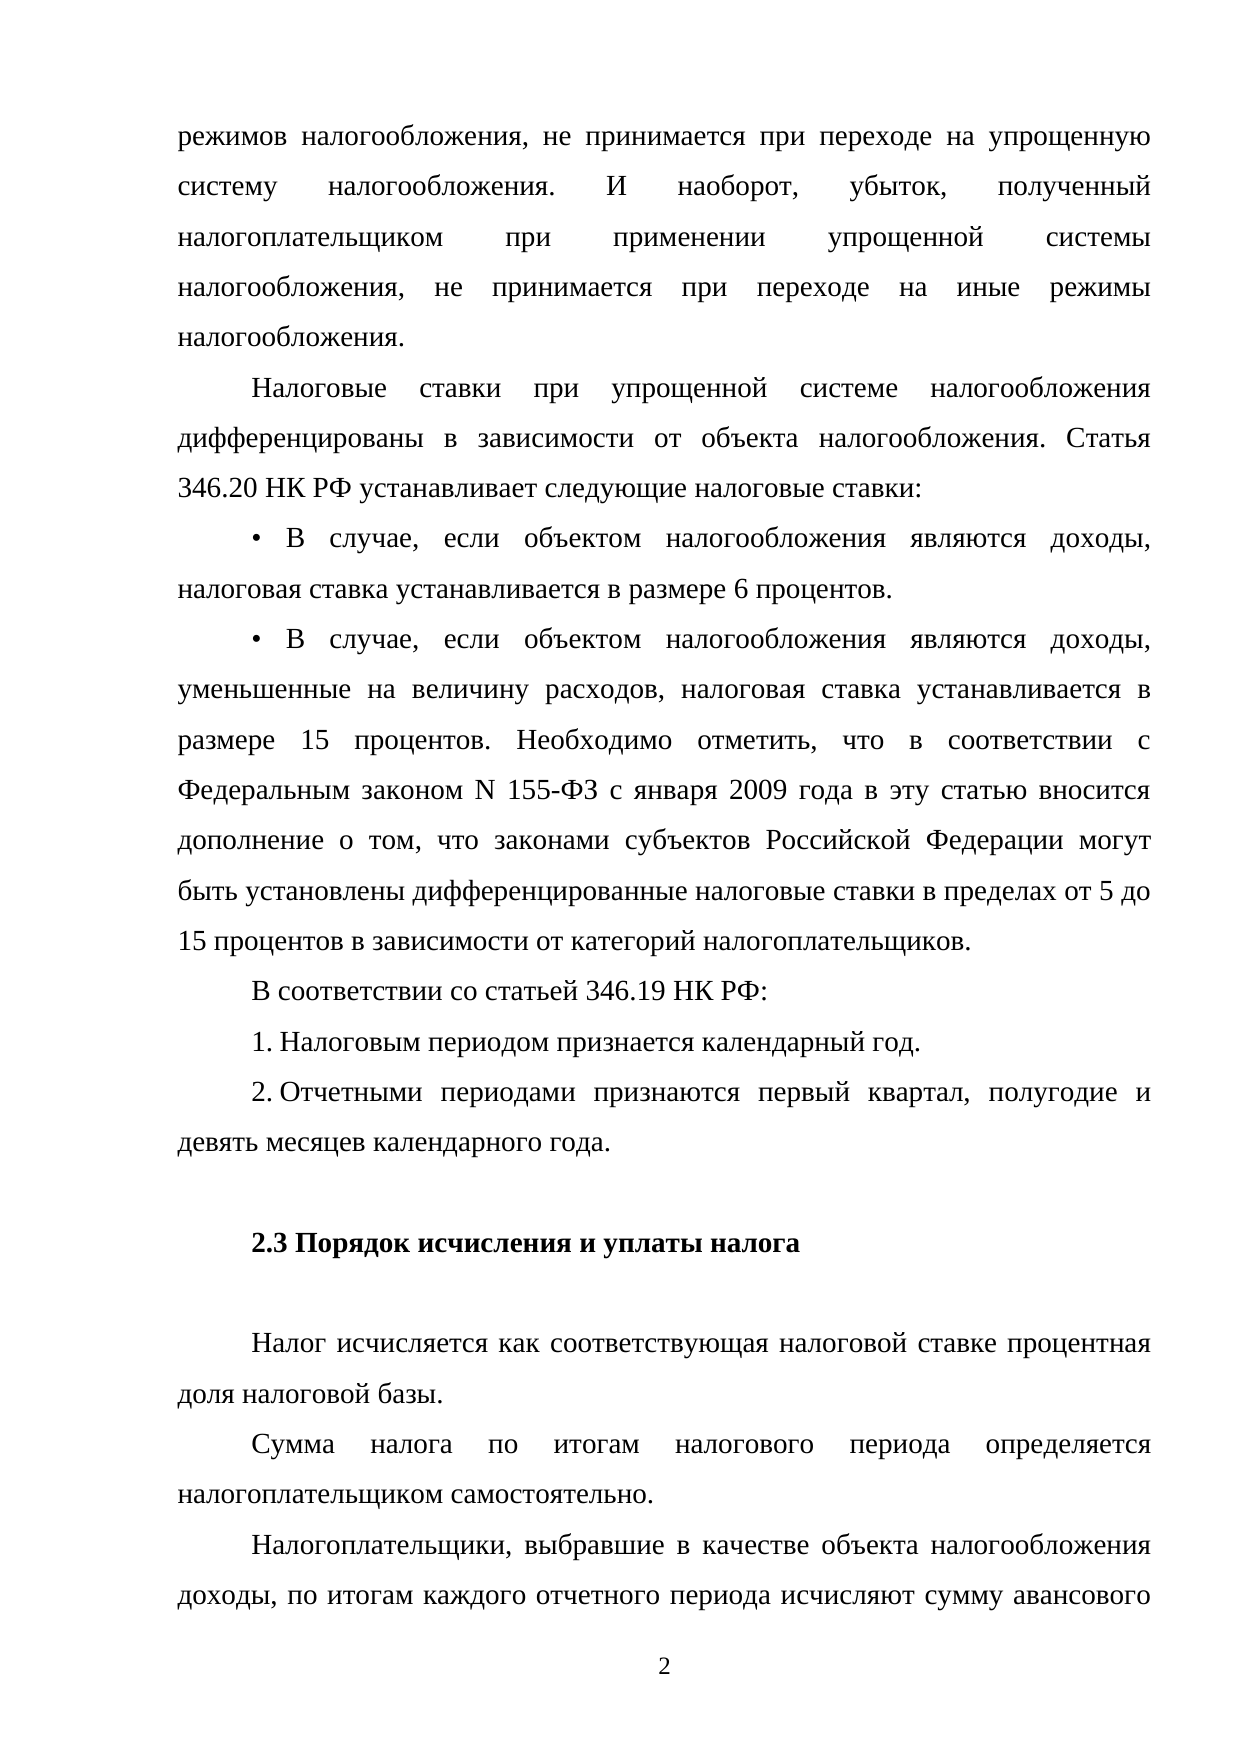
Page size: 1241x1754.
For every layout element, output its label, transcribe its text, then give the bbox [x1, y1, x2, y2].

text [177, 1527, 1152, 1611]
text Налоговые ставки при упрощенной системе налогообложения дифференцированы в зависимости от объекта налогообложения. Статья 346.20 НК РФ устанавливает следующие налоговые ставки: [177, 370, 1152, 504]
text Сумма налога по итогам налогового периода определяется налогоплательщиком самостоятельно. [177, 1426, 1152, 1510]
text • В случае, если объектом налогообложения являются доходы, налоговая ставка устанавливается в размере 6 процентов. [177, 521, 1152, 604]
text • В случае, если объектом налогообложения являются доходы, уменьшенные на величину расходов, налоговая ставка устанавливается в размере 15 процентов. Необходимо отметить, что в соответствии с Федеральным законом N 155-ФЗ с января 2009 года в эту статью вносится дополнение о том, что законами субъектов Российской Федерации могут быть установлены дифференцированные налоговые ставки в пределах от 5 до 15 процентов в зависимости от категорий налогоплательщиков. [177, 621, 1152, 957]
text В соответствии со статьей 346.19 НК РФ: [177, 973, 1152, 1007]
text 2.3 Порядок исчисления и уплаты налога [177, 1225, 1152, 1258]
list Налоговым периодом признается календарный год. [177, 1024, 1152, 1057]
text Налог исчисляется как соответствующая налоговой ставке процентная доля налоговой базы. [177, 1326, 1152, 1409]
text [177, 118, 1152, 353]
list Отчетными периодами признаются первый квартал, полугодие и девять месяцев календарного года. [177, 1074, 1152, 1158]
